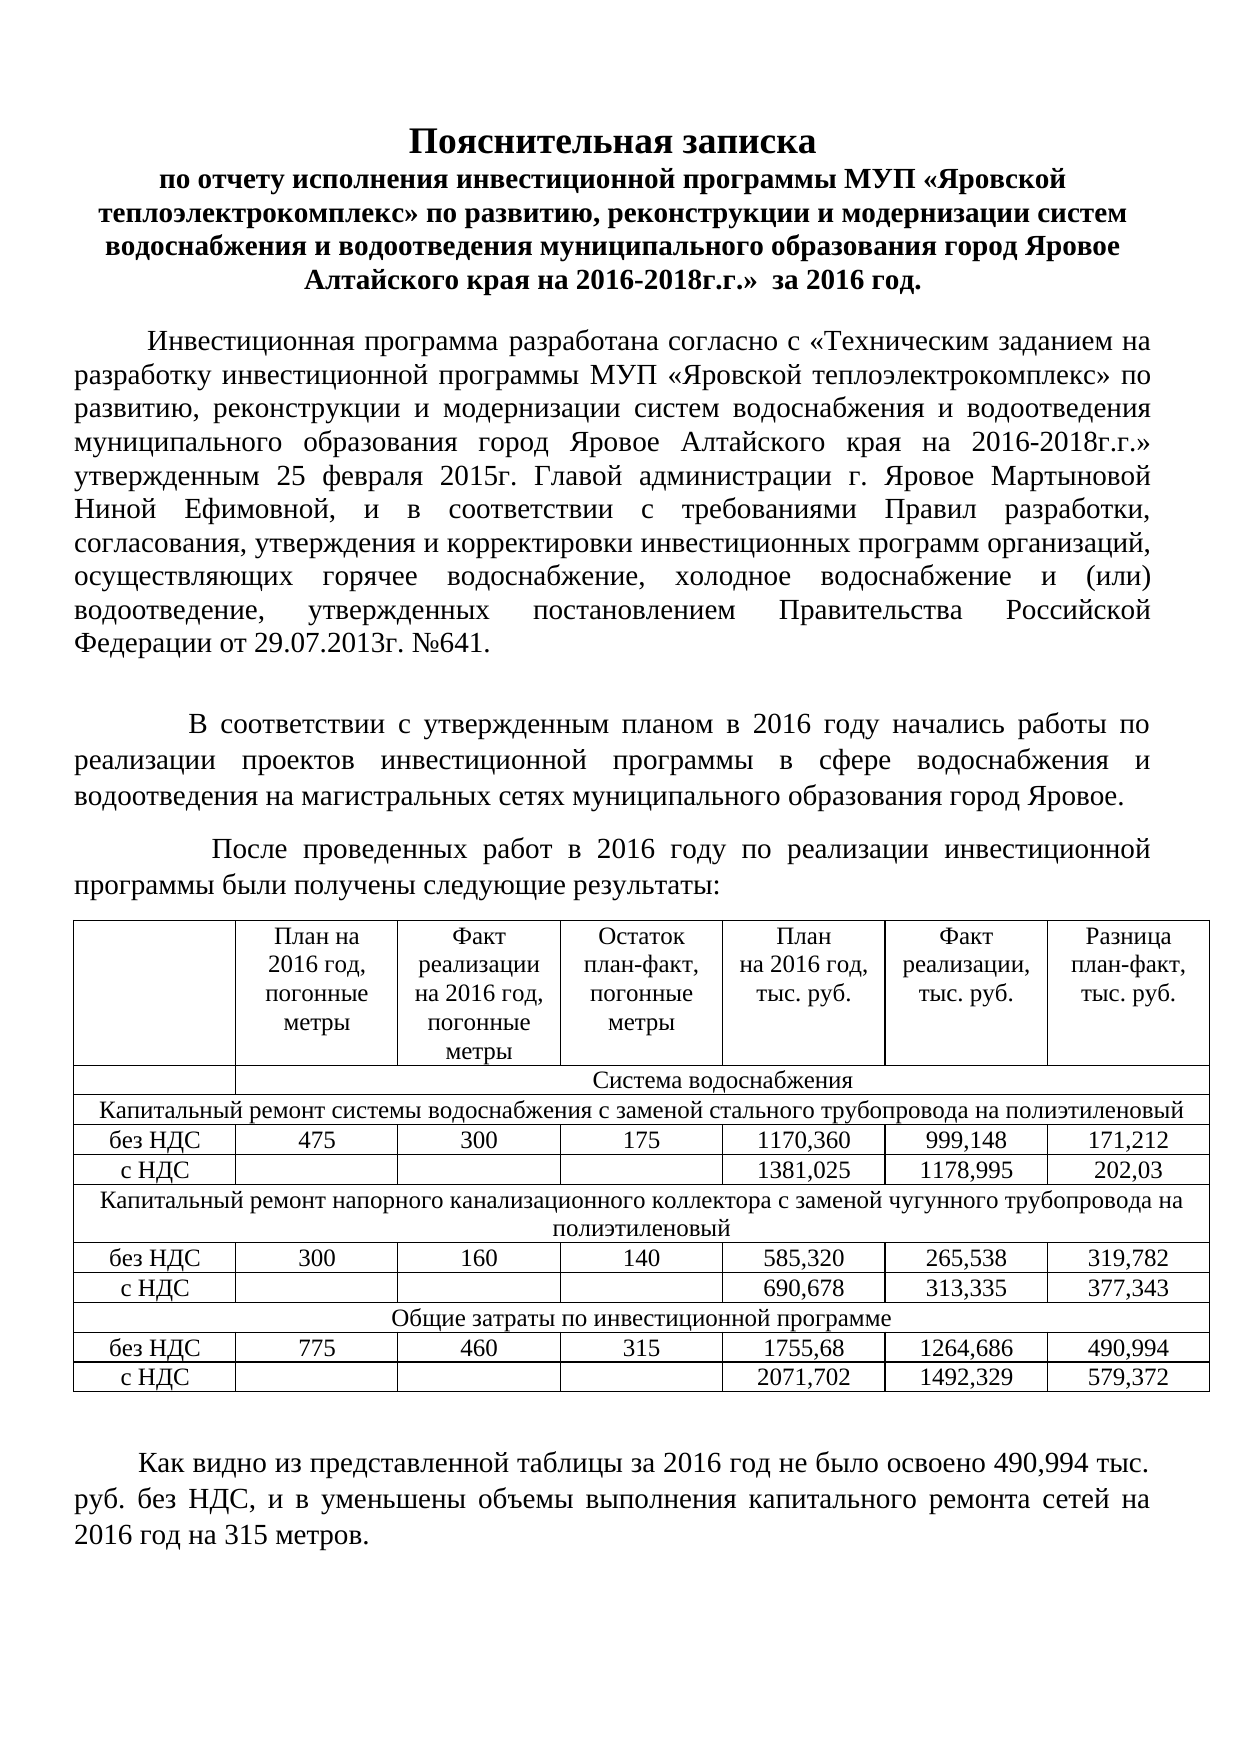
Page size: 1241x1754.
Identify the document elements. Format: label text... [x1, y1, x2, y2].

text В соответствии с утвержденным планом в 2016 году начались работы по реализации проектов инвестиционной программы в сфере водоснабжения и водоотведения на магистральных сетях муниципального образования город Яровое. [74, 706, 1152, 812]
table_cell 160 [398, 1243, 560, 1272]
text по отчету исполнения инвестиционной программы МУП «Яровской теплоэлектрокомплекс» по развитию, реконструкции и модернизации систем водоснабжения и водоотведения муниципального образования город Яровое Алтайского края на 2016-2018г.г.» за 2016 год. [74, 161, 1152, 295]
table_cell 265,538 [886, 1243, 1047, 1272]
table_cell без НДС [74, 1333, 235, 1361]
table_cell 2071,702 [723, 1363, 884, 1391]
table_cell 999,148 [886, 1125, 1047, 1154]
table_cell [74, 1066, 235, 1094]
table_cell 313,335 [886, 1273, 1047, 1302]
table_cell 1264,686 [886, 1333, 1047, 1361]
table_cell [561, 1363, 722, 1391]
table_header План на 2016 год, тыс. руб. [723, 921, 884, 1064]
table_header Факт реализации на 2016 год, погонные метры [398, 921, 560, 1064]
table_cell 1755,68 [723, 1333, 884, 1361]
table_header Факт реализации, тыс. руб. [886, 921, 1047, 1064]
table_header Разница план-факт, тыс. руб. [1048, 921, 1209, 1064]
table_cell 140 [561, 1243, 722, 1272]
table_cell 1170,360 [723, 1125, 884, 1154]
table_cell 202,03 [1048, 1155, 1209, 1184]
table_cell без НДС [74, 1125, 235, 1154]
table_cell Капитальный ремонт напорного канализационного коллектора с заменой чугунного трубопровода на полиэтиленовый [74, 1185, 1209, 1242]
text Инвестиционная программа разработана согласно с «Техническим заданием на разработку инвестиционной программы МУП «Яровской теплоэлектрокомплекс» по развитию, реконструкции и модернизации систем водоснабжения и водоотведения муниципального образования город Яровое Алтайского края на 2016-2018г.г.» утвержденным 25 февраля 2015г. Главой администрации г. Яровое Мартыновой Ниной Ефимовной, и в соответствии с требованиями Правил разработки, согласования, утверждения и корректировки инвестиционных программ организаций, осуществляющих горячее водоснабжение, холодное водоснабжение и (или) водоотведение, утвержденных постановлением Правительства Российской Федерации от 29.07.2013г. №641. [74, 323, 1152, 659]
table_cell 377,343 [1048, 1273, 1209, 1302]
table_cell [236, 1273, 397, 1302]
text Как видно из представленной таблицы за 2016 год не было освоено 490,994 тыс. руб. без НДС, и в уменьшены объемы выполнения капитального ремонта сетей на 2016 год на 315 метров. [74, 1445, 1152, 1551]
table_cell Капитальный ремонт системы водоснабжения с заменой стального трубопровода на полиэтиленовый [74, 1095, 1209, 1124]
table_cell Система водоснабжения [236, 1066, 1209, 1094]
table_cell 460 [398, 1333, 560, 1361]
table_cell 171,212 [1048, 1125, 1209, 1154]
table_header [74, 921, 235, 1064]
table_cell [561, 1273, 722, 1302]
table_cell 300 [398, 1125, 560, 1154]
table_header План на 2016 год, погонные метры [236, 921, 397, 1064]
table_cell с НДС [74, 1273, 235, 1302]
table_cell 1178,995 [886, 1155, 1047, 1184]
table_cell с НДС [74, 1155, 235, 1184]
table_cell 585,320 [723, 1243, 884, 1272]
table_cell 475 [236, 1125, 397, 1154]
table_cell с НДС [74, 1363, 235, 1391]
table_cell [561, 1155, 722, 1184]
table_cell 579,372 [1048, 1363, 1209, 1391]
table_cell [236, 1155, 397, 1184]
table_cell [236, 1363, 397, 1391]
table_header Остаток план-факт, погонные метры [561, 921, 722, 1064]
table_cell 690,678 [723, 1273, 884, 1302]
table_cell [398, 1363, 560, 1391]
table_cell [398, 1273, 560, 1302]
table_cell 490,994 [1048, 1333, 1209, 1361]
table_cell [398, 1155, 560, 1184]
table_cell 775 [236, 1333, 397, 1361]
text После проведенных работ в 2016 году по реализации инвестиционной программы были получены следующие результаты: [74, 831, 1152, 901]
text Пояснительная записка [74, 118, 1152, 161]
table_cell Общие затраты по инвестиционной программе [74, 1303, 1209, 1332]
table_cell 300 [236, 1243, 397, 1272]
table_cell 1492,329 [886, 1363, 1047, 1391]
table_cell 175 [561, 1125, 722, 1154]
table_cell 315 [561, 1333, 722, 1361]
table_cell без НДС [74, 1243, 235, 1272]
table_cell 319,782 [1048, 1243, 1209, 1272]
table_cell 1381,025 [723, 1155, 884, 1184]
